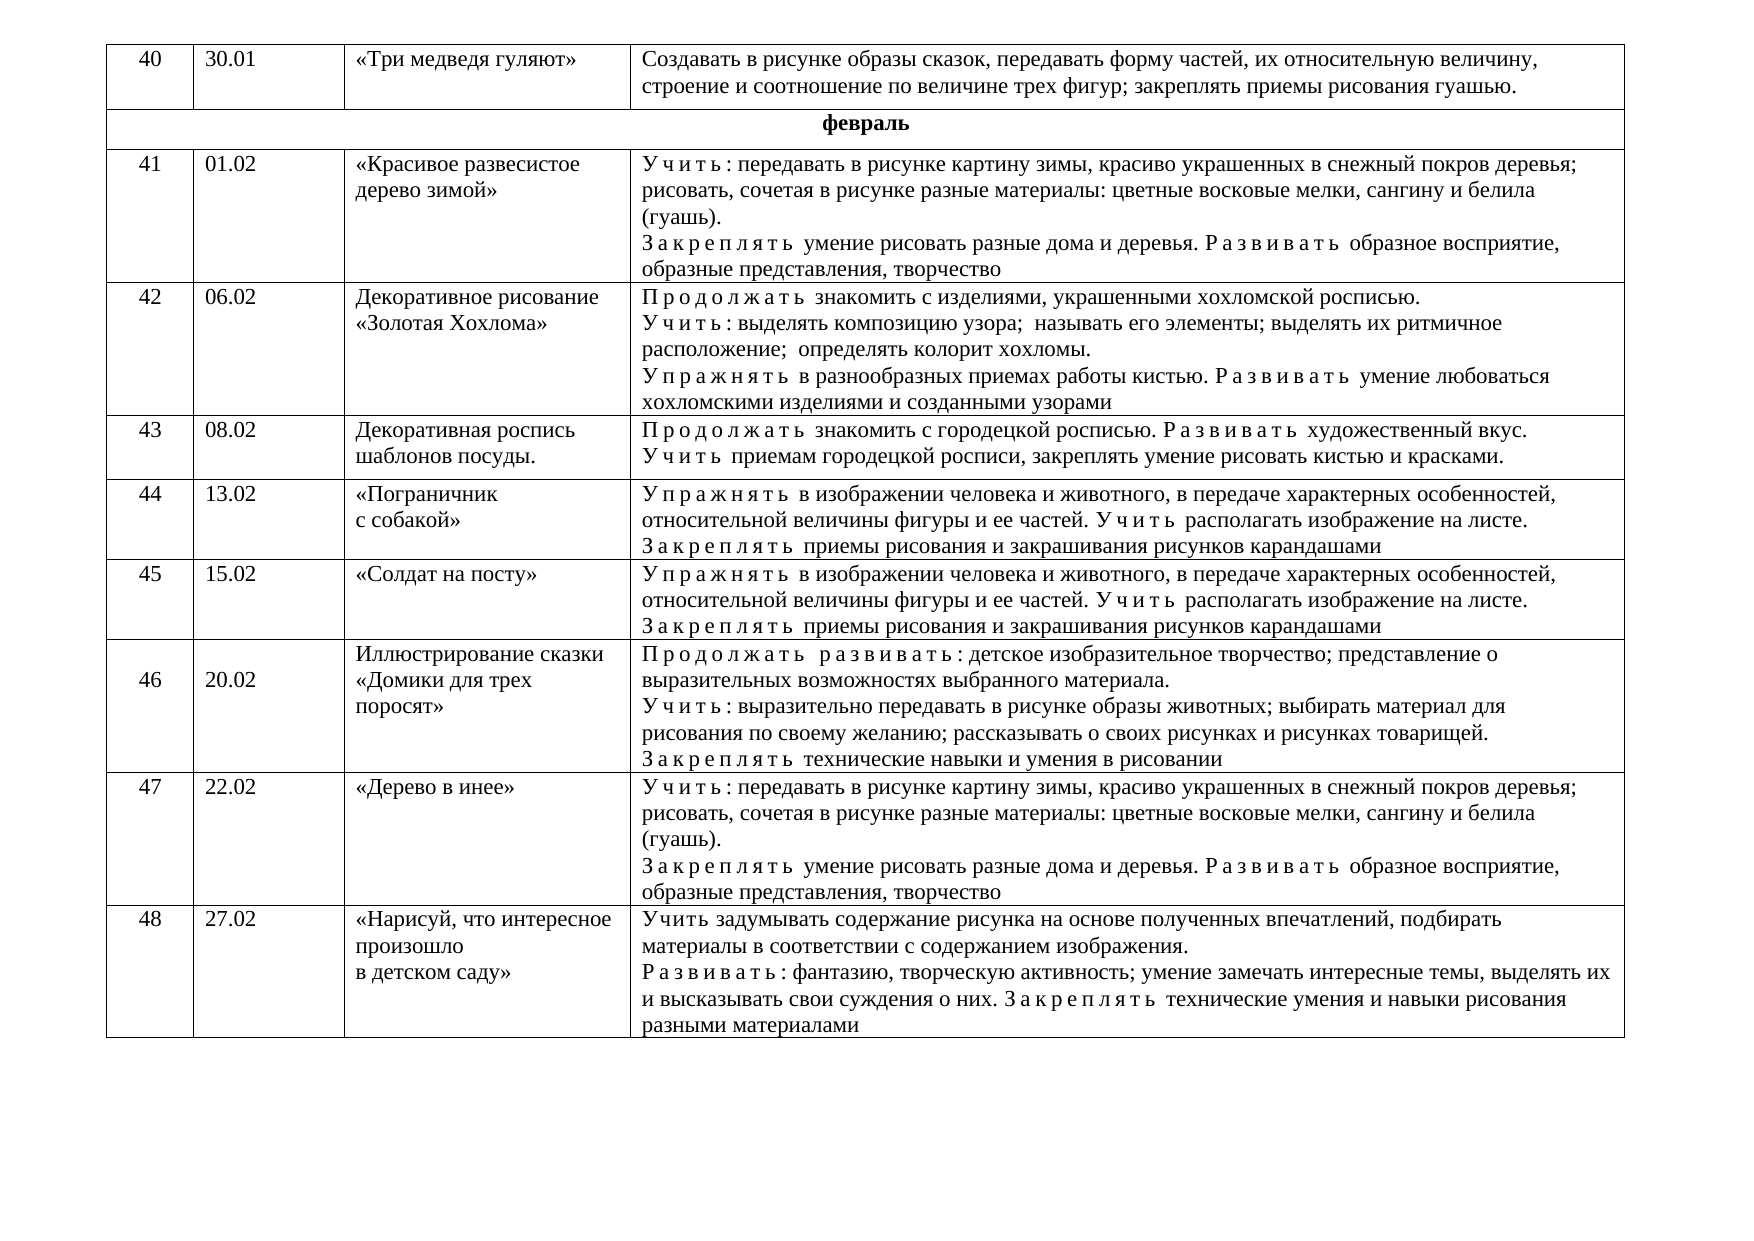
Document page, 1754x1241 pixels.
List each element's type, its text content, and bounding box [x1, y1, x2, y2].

table_cell 01.02 [194, 150, 344, 282]
table_cell Продолжать знакомить с изделиями, украшенными хохломской росписью. Учить: выделять композицию узора; называть его элементы; выделять их ритмичное расположение; определять колорит хохломы. Упражнять в разнообразных приемах работы кистью. Развивать умение любоваться хохломскими изделиями и созданными узорами [631, 283, 1624, 414]
table_cell Учить: передавать в рисунке картину зимы, красиво украшенных в снежный покров деревья; рисовать, сочетая в рисунке разные материалы: цветные восковые мелки, сангину и белила (гуашь). Закреплять умение рисовать разные дома и деревья. Развивать образное восприятие, образные представления, творчество [631, 773, 1624, 904]
table_cell Упражнять в изображении человека и животного, в передаче характерных особенностей, относительной величины фигуры и ее частей. Учить располагать изображение на листе. Закреплять приемы рисования и закрашивания рисунков карандашами [631, 560, 1624, 639]
table_cell 22.02 [194, 773, 344, 904]
table_cell февраль [107, 110, 1624, 149]
table_cell 08.02 [194, 416, 344, 479]
table_cell Продолжать развивать: детское изобразительное творчество; представление о выразительных возможностях выбранного материала. Учить: выразительно передавать в рисунке образы животных; выбирать материал для рисования по своему желанию; рассказывать о своих рисунках и рисунках товарищей. Закреплять технические навыки и умения в рисовании [631, 640, 1624, 772]
table_cell «Три медведя гуляют» [345, 45, 630, 108]
table_cell 42 [107, 283, 193, 414]
table_cell 30.01 [194, 45, 344, 108]
table_cell 15.02 [194, 560, 344, 639]
table_cell 20.02 [194, 640, 344, 772]
table_cell 46 [107, 640, 193, 772]
table_cell Декоративная роспись шаблонов посуды. [345, 416, 630, 479]
table_cell Учить задумывать содержание рисунка на основе полученных впечатлений, подбирать материалы в соответствии с содержанием изображения. Развивать: фантазию, творческую активность; умение замечать интересные темы, выделять их и высказывать свои суждения о них. Закреплять технические умения и навыки рисования разными материалами [631, 906, 1624, 1037]
table_cell 40 [107, 45, 193, 108]
table_cell «Красивое развесистое дерево зимой» [345, 150, 630, 282]
table_cell 44 [107, 480, 193, 559]
table_cell 27.02 [194, 906, 344, 1037]
table_cell 45 [107, 560, 193, 639]
table_cell «Пограничник с собакой» [345, 480, 630, 559]
table_cell 13.02 [194, 480, 344, 559]
table_cell Декоративное рисование «Золотая Хохлома» [345, 283, 630, 414]
table_cell Создавать в рисунке образы сказок, передавать форму частей, их относительную величину, строение и соотношение по величине трех фигур; закреплять приемы рисования гуашью. [631, 45, 1624, 108]
table_cell 06.02 [194, 283, 344, 414]
table_cell «Дерево в инее» [345, 773, 630, 904]
table_cell 41 [107, 150, 193, 282]
table_cell 47 [107, 773, 193, 904]
table_cell 48 [107, 906, 193, 1037]
table_cell Продолжать знакомить с городецкой росписью. Развивать художественный вкус. Учить приемам городецкой росписи, закреплять умение рисовать кистью и красками. [631, 416, 1624, 479]
table_cell Иллюстрирование сказки «Домики для трех поросят» [345, 640, 630, 772]
table_cell Упражнять в изображении человека и животного, в передаче характерных особенностей, относительной величины фигуры и ее частей. Учить располагать изображение на листе. Закреплять приемы рисования и закрашивания рисунков карандашами [631, 480, 1624, 559]
table_cell Учить: передавать в рисунке картину зимы, красиво украшенных в снежный покров деревья; рисовать, сочетая в рисунке разные материалы: цветные восковые мелки, сангину и белила (гуашь). Закреплять умение рисовать разные дома и деревья. Развивать образное восприятие, образные представления, творчество [631, 150, 1624, 282]
table_cell «Нарисуй, что интересное произошло в детском саду» [345, 906, 630, 1037]
table_cell 43 [107, 416, 193, 479]
table_cell «Солдат на посту» [345, 560, 630, 639]
